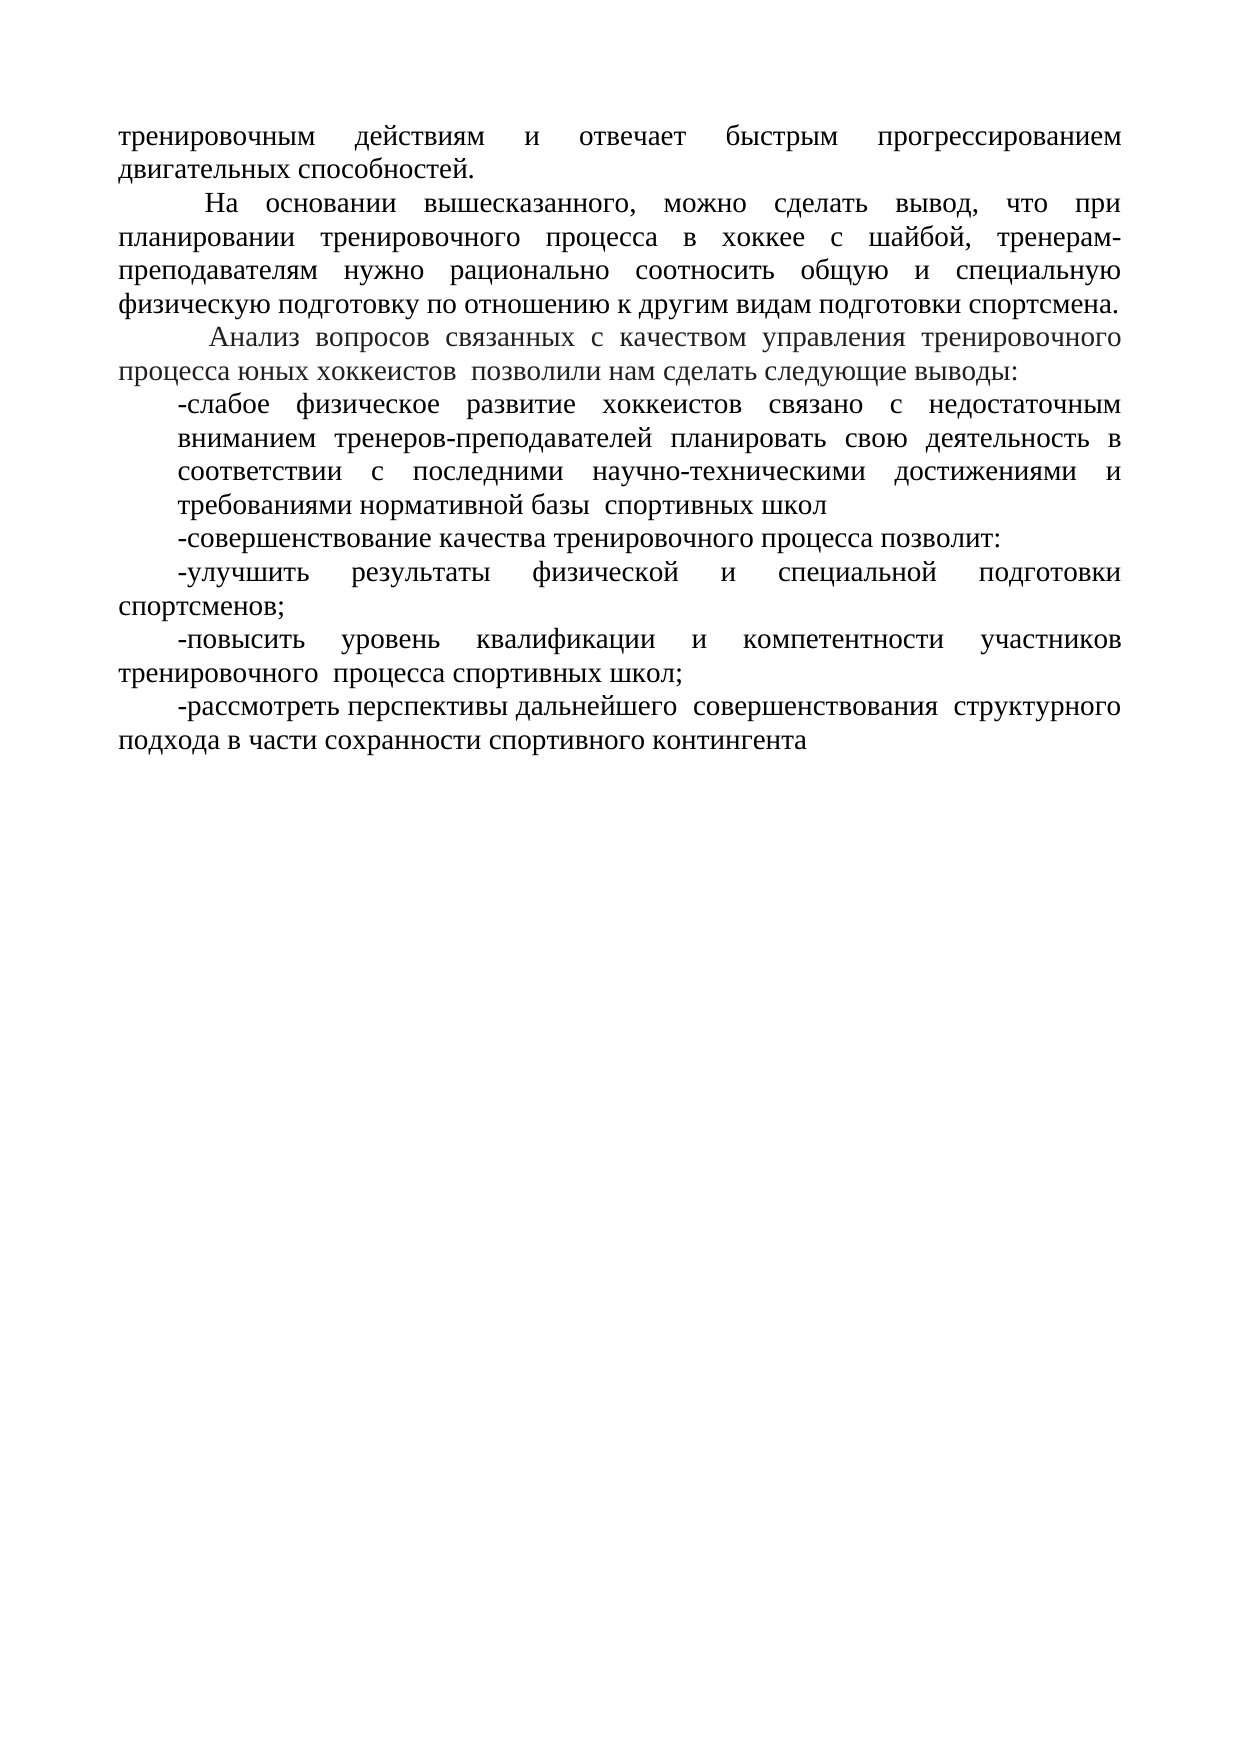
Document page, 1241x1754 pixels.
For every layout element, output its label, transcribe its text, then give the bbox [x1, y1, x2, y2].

text -повысить уровень квалификации и компетентности участников тренировочного процесса спортивных школ; [118, 621, 1122, 688]
text -слабое физическое развитие хоккеистов связано с недостаточным вниманием тренеров-преподавателей планировать свою деятельность в соответствии с последними научно-техническими достижениями и требованиями нормативной базы спортивных школ [177, 386, 1122, 521]
text На основании вышесказанного, можно сделать вывод, что при планировании тренировочного процесса в хоккее с шайбой, тренерам-преподавателям нужно рационально соотносить общую и специальную физическую подготовку по отношению к другим видам подготовки спортсмена. [118, 185, 1122, 319]
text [118, 118, 1122, 185]
text Анализ вопросов связанных с качеством управления тренировочного процесса юных хоккеистов позволили нам сделать следующие выводы: [118, 319, 1122, 386]
text -рассмотреть перспективы дальнейшего совершенствования структурного подхода в части сохранности спортивного контингента [118, 688, 1122, 755]
text -совершенствование качества тренировочного процесса позволит: [177, 521, 1122, 554]
text -улучшить результаты физической и специальной подготовки спортсменов; [118, 554, 1122, 621]
